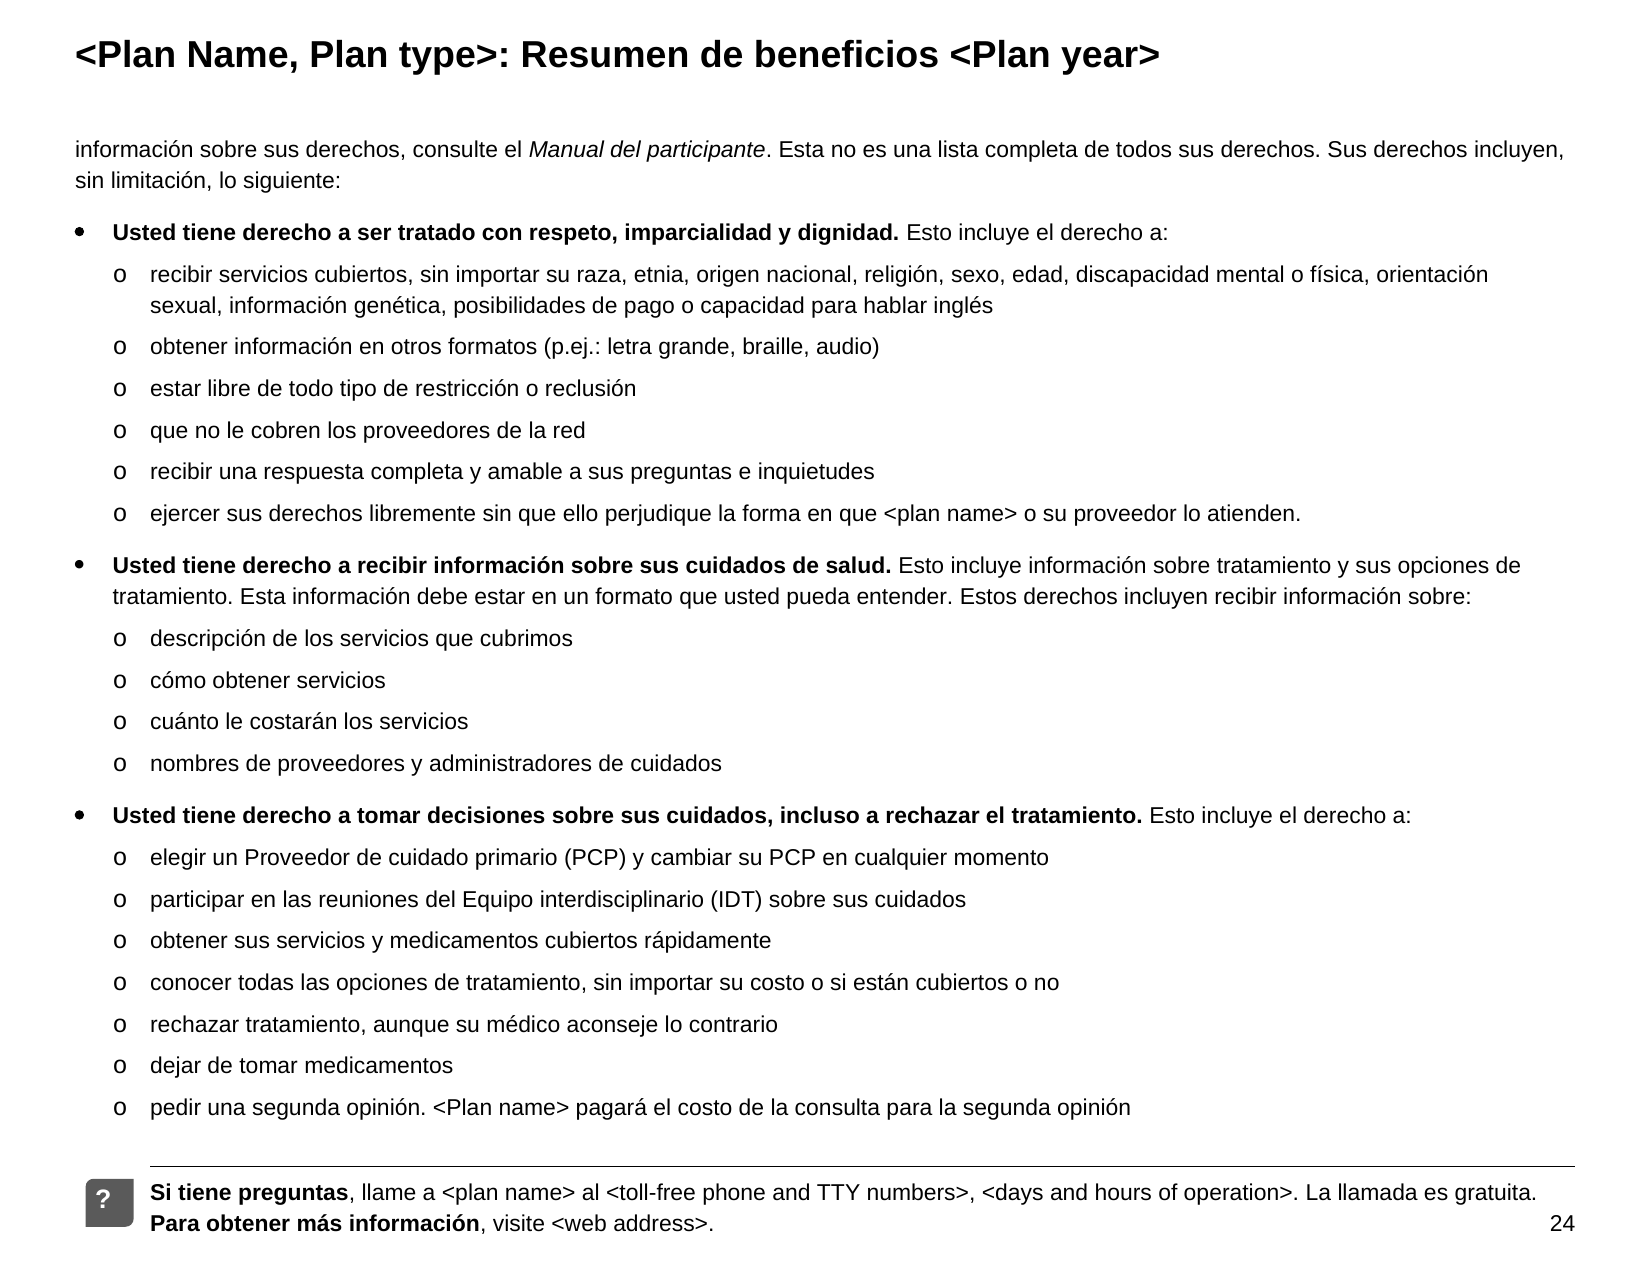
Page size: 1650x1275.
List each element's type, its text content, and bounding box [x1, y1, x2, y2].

list descripción de los servicios que cubrimos [112, 622, 1537, 653]
list dejar de tomar medicamentos [112, 1049, 1537, 1080]
list que no le cobren los proveedores de la red [112, 413, 1537, 444]
list obtener sus servicios y medicamentos cubiertos rápidamente [112, 924, 1537, 955]
list obtener información en otros formatos (p.ej.: letra grande, braille, audio) [112, 330, 1537, 361]
list conocer todas las opciones de tratamiento, sin importar su costo o si están cubiertos o no [112, 965, 1537, 997]
list elegir un Proveedor de cuidado primario (PCP) y cambiar su PCP en cualquier momento [112, 840, 1537, 872]
list rechazar tratamiento, aunque su médico aconseje lo contrario [112, 1007, 1537, 1038]
list nombres de proveedores y administradores de cuidados [112, 747, 1537, 778]
list ejercer sus derechos libremente sin que ello perjudique la forma en que <plan name> o su proveedor lo atienden. [112, 497, 1537, 528]
list Usted tiene derecho a recibir información sobre sus cuidados de salud. Esto incluye información sobre tratamiento y sus opciones de tratamiento. Esta información debe estar en un formato que usted pueda entender. Estos derechos incluyen recibir información sobre: [75, 549, 1537, 611]
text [75, 132, 1575, 194]
list Usted tiene derecho a ser tratado con respeto, imparcialidad y dignidad. Esto incluye el derecho a: [75, 215, 1537, 247]
list recibir servicios cubiertos, sin importar su raza, etnia, origen nacional, religión, sexo, edad, discapacidad mental o física, orientación sexual, información genética, posibilidades de pago o capacidad para hablar inglés [112, 257, 1537, 319]
list pedir una segunda opinión. <Plan name> pagará el costo de la consulta para la segunda opinión [112, 1090, 1537, 1122]
list cuánto le costarán los servicios [112, 705, 1537, 736]
list estar libre de todo tipo de restricción o reclusión [112, 372, 1537, 403]
list cómo obtener servicios [112, 663, 1537, 694]
list Usted tiene derecho a tomar decisiones sobre sus cuidados, incluso a rechazar el tratamiento. Esto incluye el derecho a: [75, 799, 1537, 830]
list recibir una respuesta completa y amable a sus preguntas e inquietudes [112, 455, 1537, 486]
list participar en las reuniones del Equipo interdisciplinario (IDT) sobre sus cuidados [112, 882, 1537, 913]
